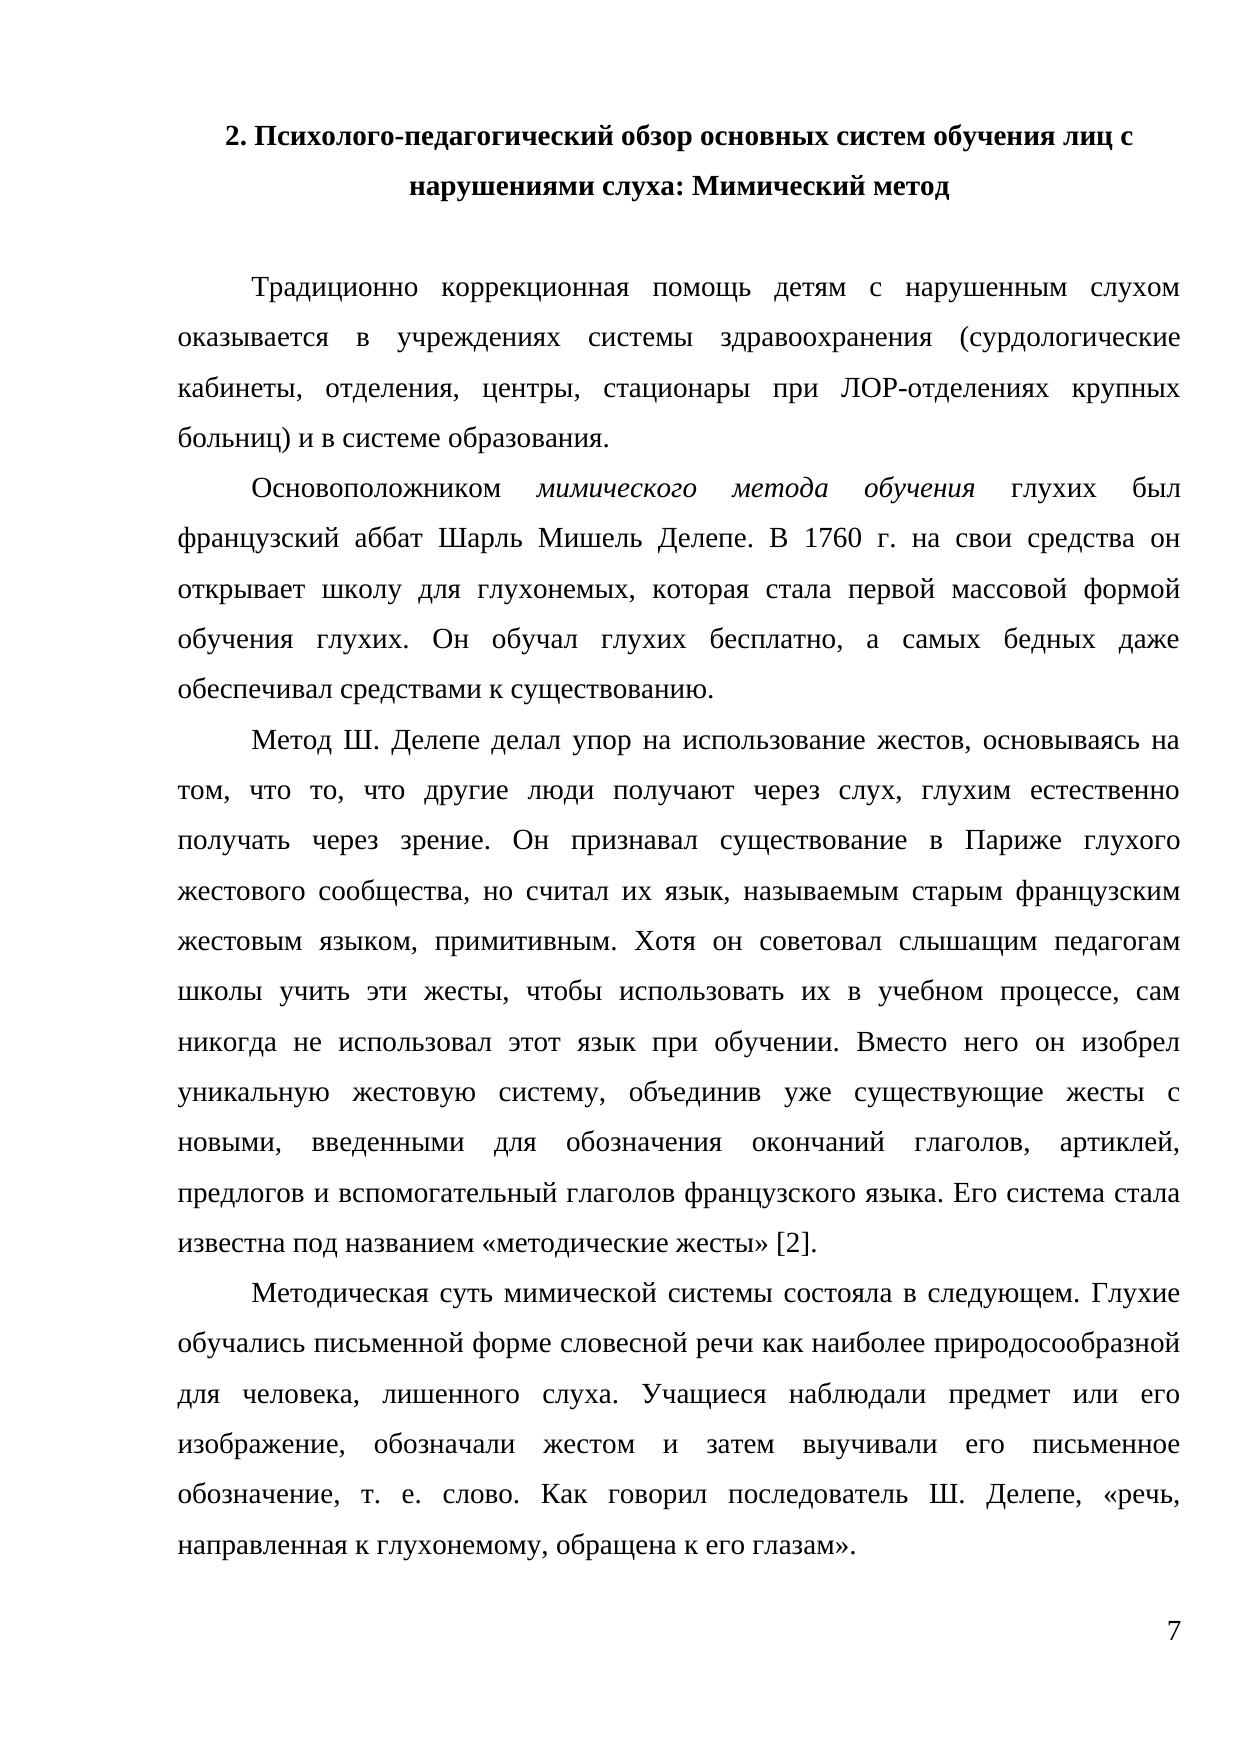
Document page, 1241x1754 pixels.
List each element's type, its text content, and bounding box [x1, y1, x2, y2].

list Основоположником мимического метода обучения глухих был французский аббат Шарль Мишель Делепе. В 1760 г. на свои средства он открывает школу для глухонемых, которая стала первой массовой формой обучения глухих. Он обучал глухих бесплатно, а самых бедных даже обеспечивал средствами к существованию. [177, 470, 1181, 705]
list Метод Ш. Делепе делал упор на использование жестов, основываясь на том, что то, что другие люди получают через слух, глухим естественно получать через зрение. Он признавал существование в Париже глухого жестового сообщества, но считал их язык, называемым старым французским жестовым языком, примитивным. Хотя он советовал слышащим педагогам школы учить эти жесты, чтобы использовать их в учебном процессе, сам никогда не использовал этот язык при обучении. Вместо него он изобрел уникальную жестовую систему, объединив уже существующие жесты с новыми, введенными для обозначения окончаний глаголов, артиклей, предлогов и вспомогательный глаголов французского языка. Его система стала известна под названием «методические жесты» [2]. [177, 722, 1181, 1258]
subtitle 2. Психолого-педагогический обзор основных систем обучения лиц с нарушениями слуха: Мимический метод [177, 118, 1181, 202]
list Методическая суть мимической системы состояла в следующем. Глухие обучались письменной форме словесной речи как наиболее природосообразной для человека, лишенного слуха. Учащиеся наблюдали предмет или его изображение, обозначали жестом и затем выучивали его письменное обозначение, т. е. слово. Как говорил последователь Ш. Делепе, «речь, направленная к глухонемому, обращена к его глазам». [177, 1275, 1181, 1560]
list Традиционно коррекционная помощь детям с нарушенным слухом оказывается в учреждениях системы здравоохранения (сурдологические кабинеты, отделения, центры, стационары при ЛОР-отделениях крупных больниц) и в системе образования. [177, 269, 1181, 453]
